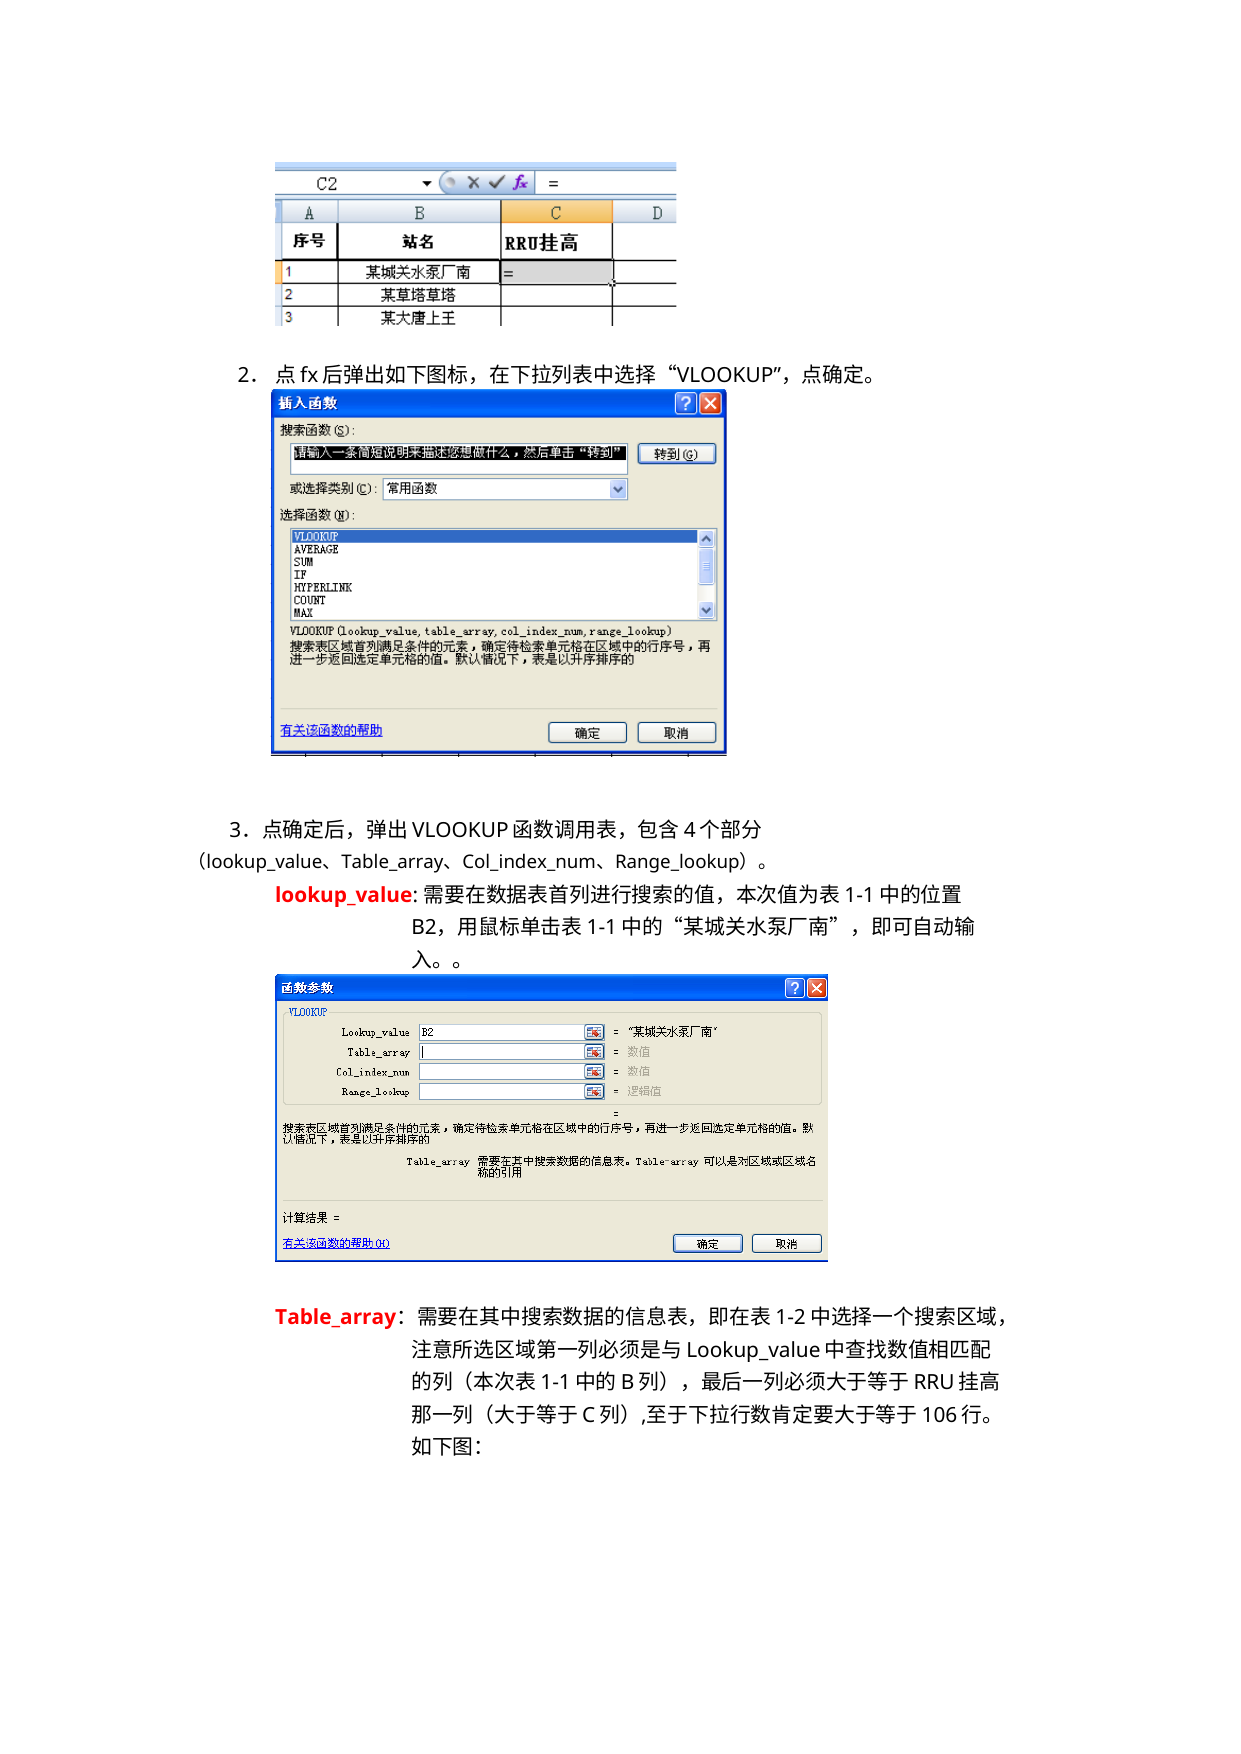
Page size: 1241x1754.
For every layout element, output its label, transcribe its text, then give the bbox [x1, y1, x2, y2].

picture [275, 974, 828, 1262]
picture [270, 389, 727, 757]
list 点fx后弹出如下图标，在下拉列表中选择“VLOOKUP”，点确定。 [237, 357, 1002, 389]
picture [275, 162, 677, 326]
list Table_array：需要在其中搜索数据的信息表，即在表1-2中选择一个搜索区域，注意所选区域第一列必须是与Lookup_value中查找数值相匹配的列（本次表1-1中的B列），最后一列必须大于等于RRU挂高那一列（大于等于C列）,至于下拉行数肯定要大于等于106行。如下图： [275, 1299, 1002, 1462]
text 3．点确定后，弹出VLOOKUP函数调用表，包含4个部分（lookup_value、Table_array、Col_index_num、Range_lookup）。 [187, 812, 1002, 877]
list lookup_value: 需要在数据表首列进行搜索的值，本次值为表1-1中的位置B2，用鼠标单击表1-1中的“某城关水泵厂南”，即可自动输入。。 [275, 877, 1002, 974]
